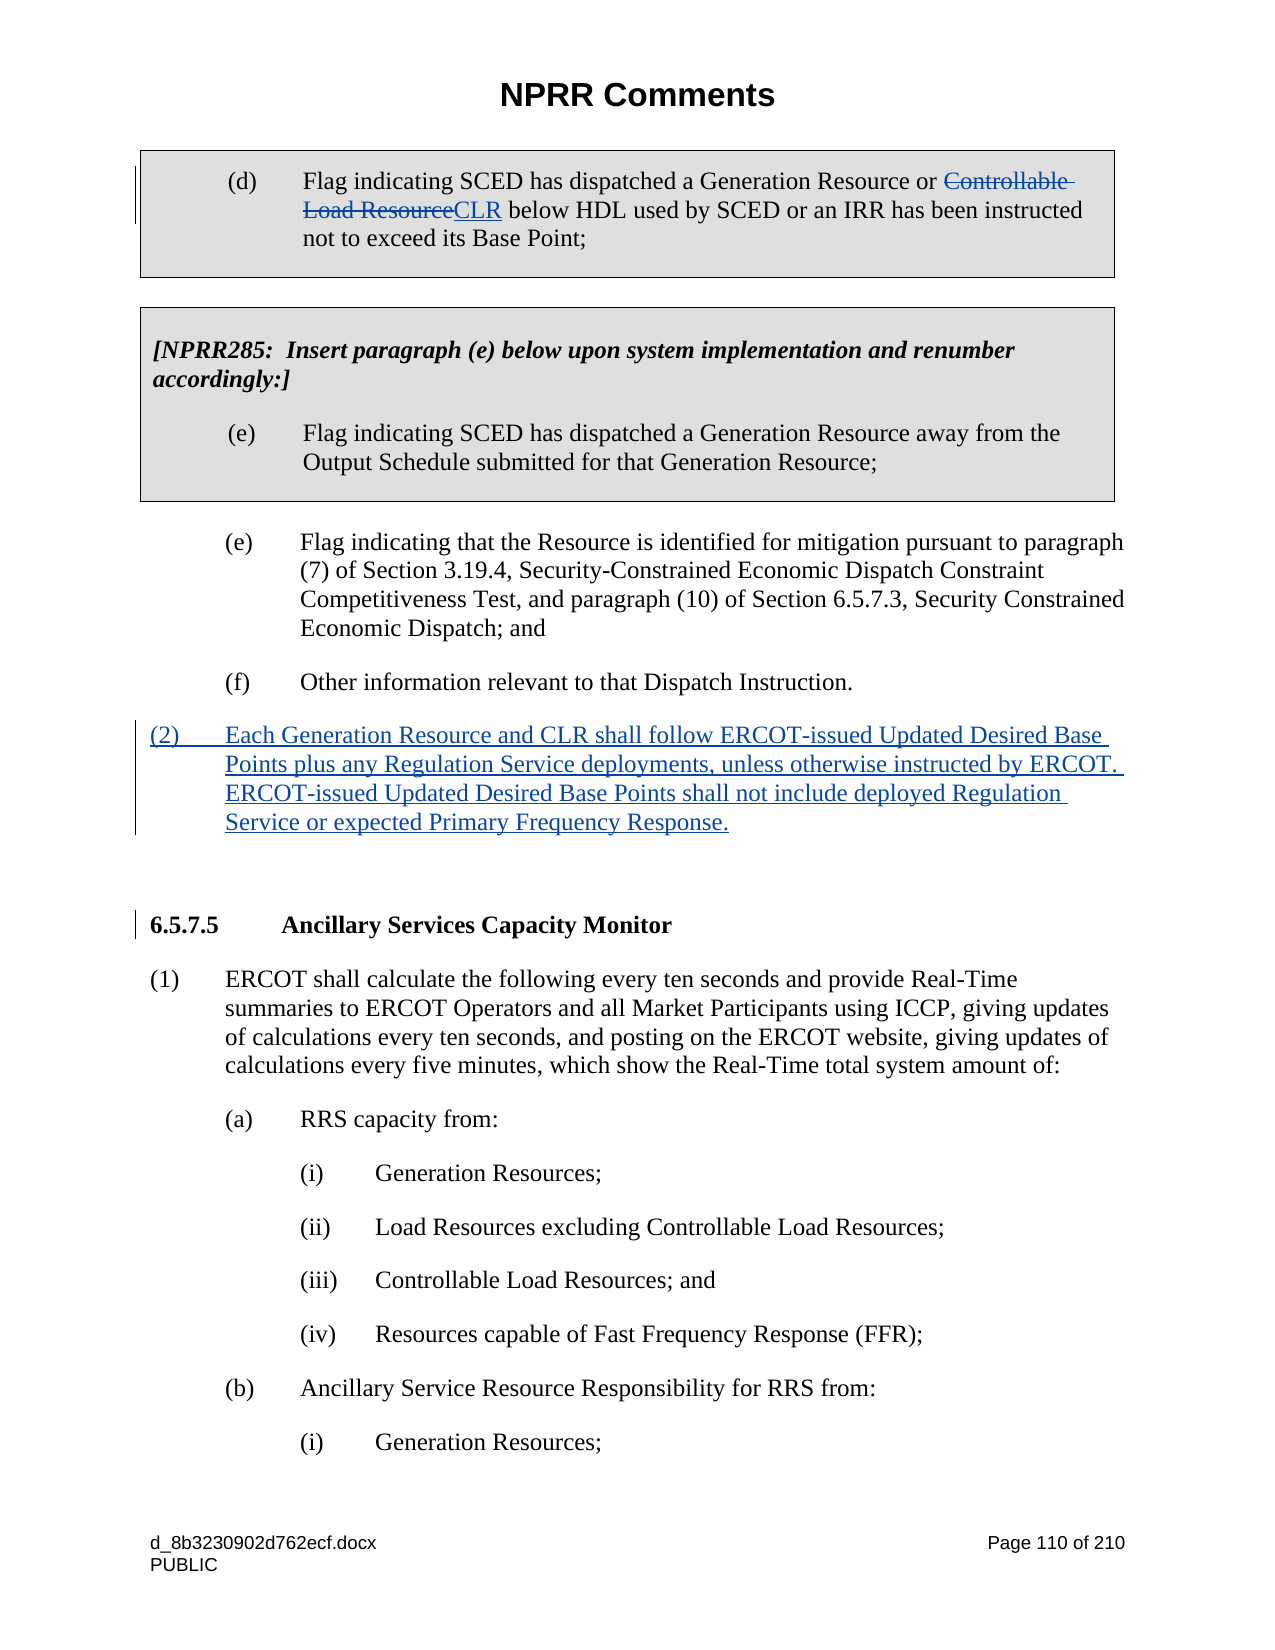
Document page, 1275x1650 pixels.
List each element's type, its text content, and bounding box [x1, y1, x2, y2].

text (1) ERCOT shall calculate the following every ten seconds and provide Real-Time summaries to ERCOT Operators and all Market Participants using ICCP, giving updates of calculations every ten seconds, and posting on the ERCOT website, giving updates of calculations every five minutes, which show the Real-Time total system amount of: [150, 964, 1125, 1079]
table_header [141, 151, 1114, 277]
text (iii) Controllable Load Resources; and [300, 1265, 1125, 1294]
text (ii) Load Resources excluding Controllable Load Resources; [300, 1212, 1125, 1240]
text (i) Generation Resources; [300, 1158, 1125, 1187]
text (a) RRS capacity from: [225, 1104, 1125, 1133]
text (iv) Resources capable of Fast Frequency Response (FFR); [300, 1319, 1125, 1348]
text (b) Ancillary Service Resource Responsibility for RRS from: [225, 1373, 1125, 1402]
text (i) Generation Resources; [300, 1427, 1125, 1455]
text 6.5.7.5 Ancillary Services Capacity Monitor [150, 910, 1125, 939]
text (f) Other information relevant to that Dispatch Instruction. [225, 667, 1125, 695]
table_header [NPRR285: Insert paragraph (e) below upon system implementation and renumber accordingly:] (e) Flag indicating SCED has dispatched a Generation Resource away from the Output Schedule submitted for that Generation Resource; [141, 308, 1114, 501]
text (e) Flag indicating that the Resource is identified for mitigation pursuant to paragraph (7) of Section 3.19.4, Security-Constrained Economic Dispatch Constraint Competitiveness Test, and paragraph (10) of Section 6.5.7.3, Security Constrained Economic Dispatch; and [225, 527, 1125, 642]
